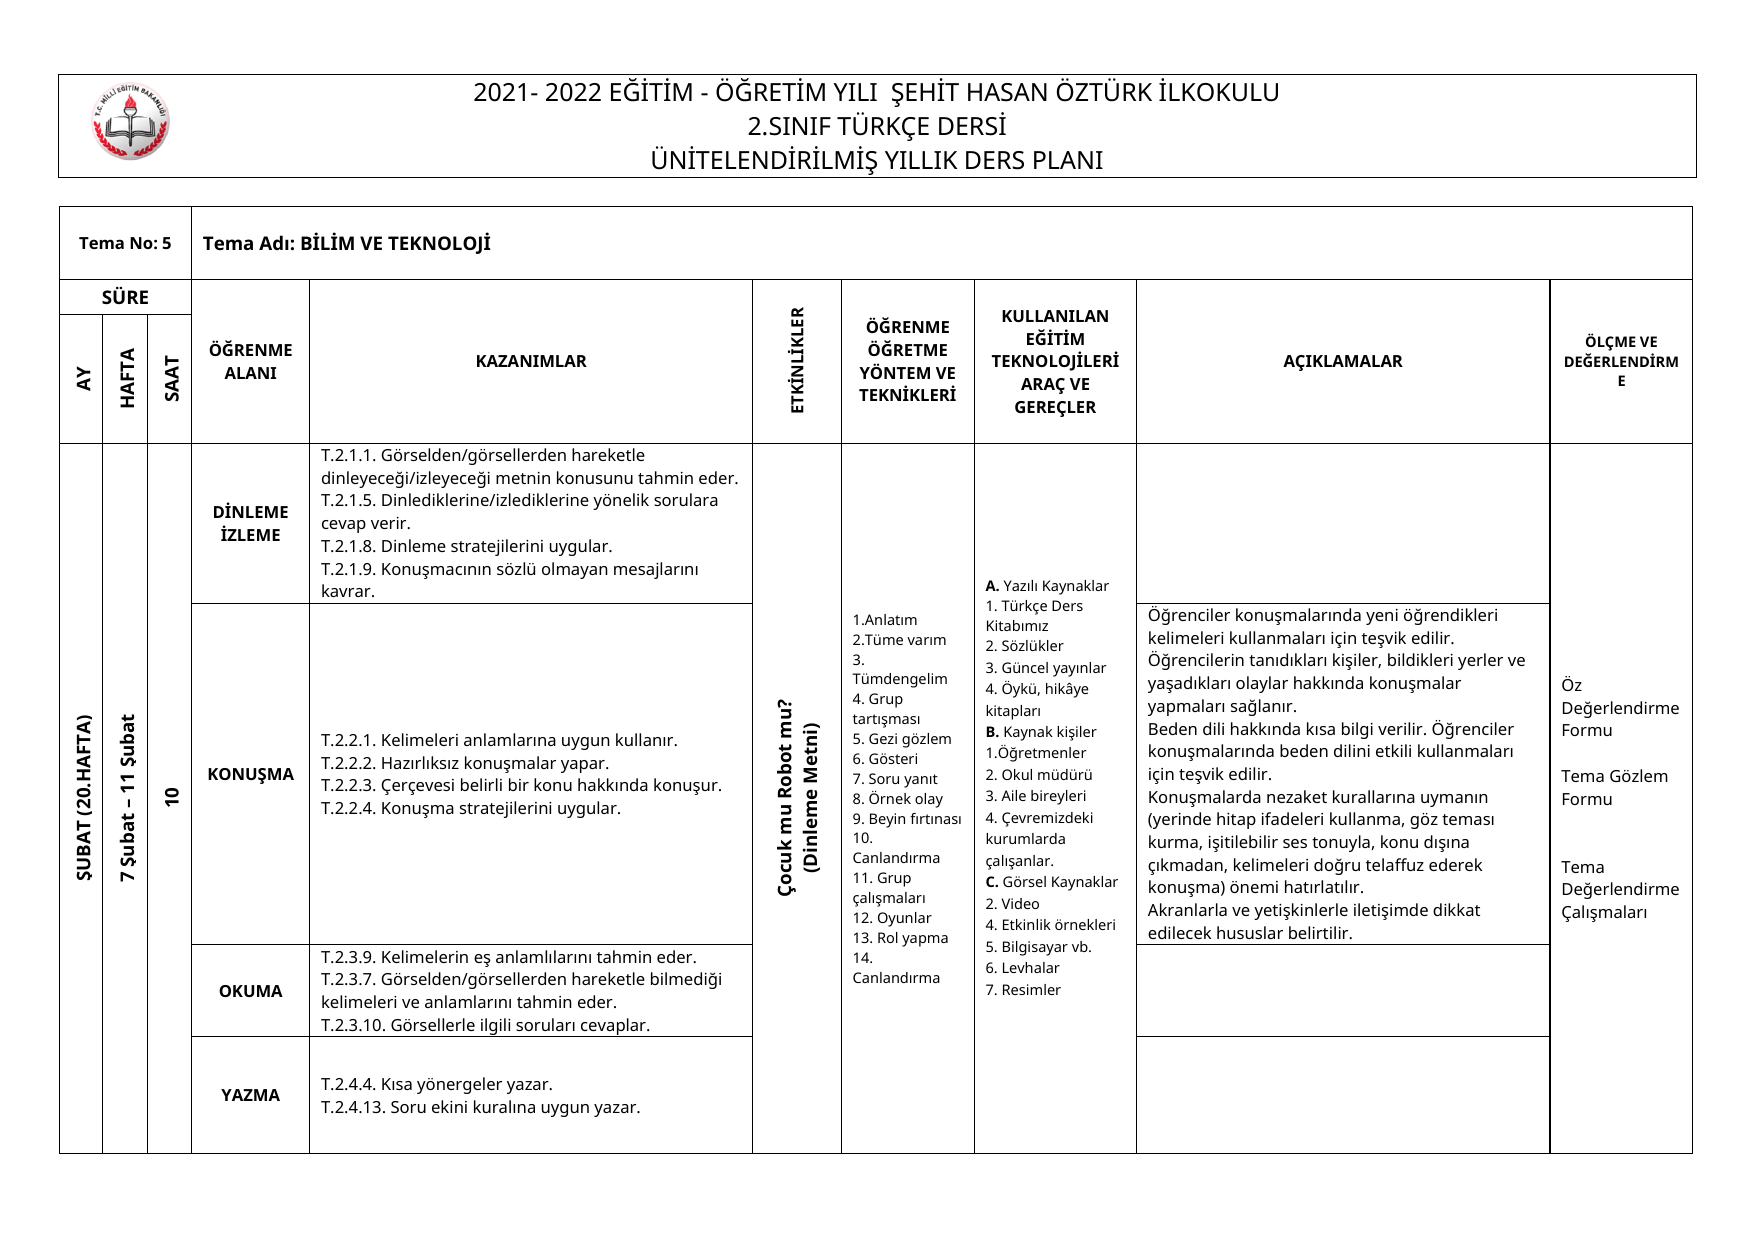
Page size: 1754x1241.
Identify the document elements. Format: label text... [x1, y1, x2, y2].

table_cell Çocuk mu Robot mu? (Dinleme Metni) [753, 444, 841, 1153]
table_cell [1137, 945, 1549, 1036]
table_cell A. Yazılı Kaynaklar 1. Türkçe Ders Kitabımız 2. Sözlükler 3. Güncel yayınlar 4. Öykü, hikâye kitapları B. Kaynak kişiler 1.Öğretmenler 2. Okul müdürü 3. Aile bireyleri 4. Çevremizdeki kurumlarda çalışanlar. C. Görsel Kaynaklar 2. Video 4. Etkinlik örnekleri 5. Bilgisayar vb. 6. Levhalar 7. Resimler [975, 444, 1136, 1153]
table_cell ŞUBAT (20.HAFTA) [60, 444, 102, 1153]
table_cell SÜRE [60, 280, 191, 314]
table_cell HAFTA [103, 315, 147, 443]
table_cell T.2.1.1. Görselden/görsellerden hareketle dinleyeceği/izleyeceği metnin konusunu tahmin eder. T.2.1.5. Dinlediklerine/izlediklerine yönelik sorulara cevap verir. T.2.1.8. Dinleme stratejilerini uygular. T.2.1.9. Konuşmacının sözlü olmayan mesajlarını kavrar. [310, 444, 752, 603]
table_cell T.2.3.9. Kelimelerin eş anlamlılarını tahmin eder. T.2.3.7. Görselden/görsellerden hareketle bilmediği kelimeleri ve anlamlarını tahmin eder. T.2.3.10. Görsellerle ilgili soruları cevaplar. [310, 945, 752, 1036]
table_cell DİNLEME İZLEME [192, 444, 309, 603]
table_cell SAAT [148, 315, 191, 443]
table_cell YAZMA [192, 1037, 309, 1153]
table_cell KULLANILAN EĞİTİM TEKNOLOJİLERİ ARAÇ VE GEREÇLER [975, 280, 1136, 443]
table_cell KAZANIMLAR [310, 280, 752, 443]
table_cell ETKİNLİKLER [753, 280, 841, 443]
picture [85, 77, 175, 167]
table_cell 10 [148, 444, 191, 1153]
table_cell [1137, 1037, 1549, 1153]
table_cell T.2.4.4. Kısa yönergeler yazar. T.2.4.13. Soru ekini kuralına uygun yazar. [310, 1037, 752, 1153]
table_header Tema Adı: BİLİM VE TEKNOLOJİ [192, 207, 1692, 279]
table_cell 1.Anlatım 2.Tüme varım 3. Tümdengelim 4. Grup tartışması 5. Gezi gözlem 6. Gösteri 7. Soru yanıt 8. Örnek olay 9. Beyin fırtınası 10. Canlandırma 11. Grup çalışmaları 12. Oyunlar 13. Rol yapma 14. Canlandırma [842, 444, 974, 1153]
table_cell KONUŞMA [192, 604, 309, 944]
table_cell ÖĞRENME ALANI [192, 280, 309, 443]
table_cell ÖLÇME VE DEĞERLENDİRME [1551, 280, 1692, 443]
table_cell ÖĞRENME ÖĞRETME YÖNTEM VE TEKNİKLERİ [842, 280, 974, 443]
table_cell Öz Değerlendirme Formu Tema Gözlem Formu Tema Değerlendirme Çalışmaları [1551, 444, 1692, 1153]
table_cell OKUMA [192, 945, 309, 1036]
table_cell [1137, 444, 1549, 603]
table_cell Öğrenciler konuşmalarında yeni öğrendikleri kelimeleri kullanmaları için teşvik edilir. Öğrencilerin tanıdıkları kişiler, bildikleri yerler ve yaşadıkları olaylar hakkında konuşmalar yapmaları sağlanır. Beden dili hakkında kısa bilgi verilir. Öğrenciler konuşmalarında beden dilini etkili kullanmaları için teşvik edilir. Konuşmalarda nezaket kurallarına uymanın (yerinde hitap ifadeleri kullanma, göz teması kurma, işitilebilir ses tonuyla, konu dışına çıkmadan, kelimeleri doğru telaffuz ederek konuşma) önemi hatırlatılır. Akranlarla ve yetişkinlerle iletişimde dikkat edilecek hususlar belirtilir. [1137, 604, 1549, 944]
table_cell T.2.2.1. Kelimeleri anlamlarına uygun kullanır. T.2.2.2. Hazırlıksız konuşmalar yapar. T.2.2.3. Çerçevesi belirli bir konu hakkında konuşur. T.2.2.4. Konuşma stratejilerini uygular. [310, 604, 752, 944]
table_cell AY [60, 315, 102, 443]
table_cell AÇIKLAMALAR [1137, 280, 1549, 443]
table_header Tema No: 5 [60, 207, 191, 279]
table_cell 7 Şubat – 11 Şubat [103, 444, 147, 1153]
